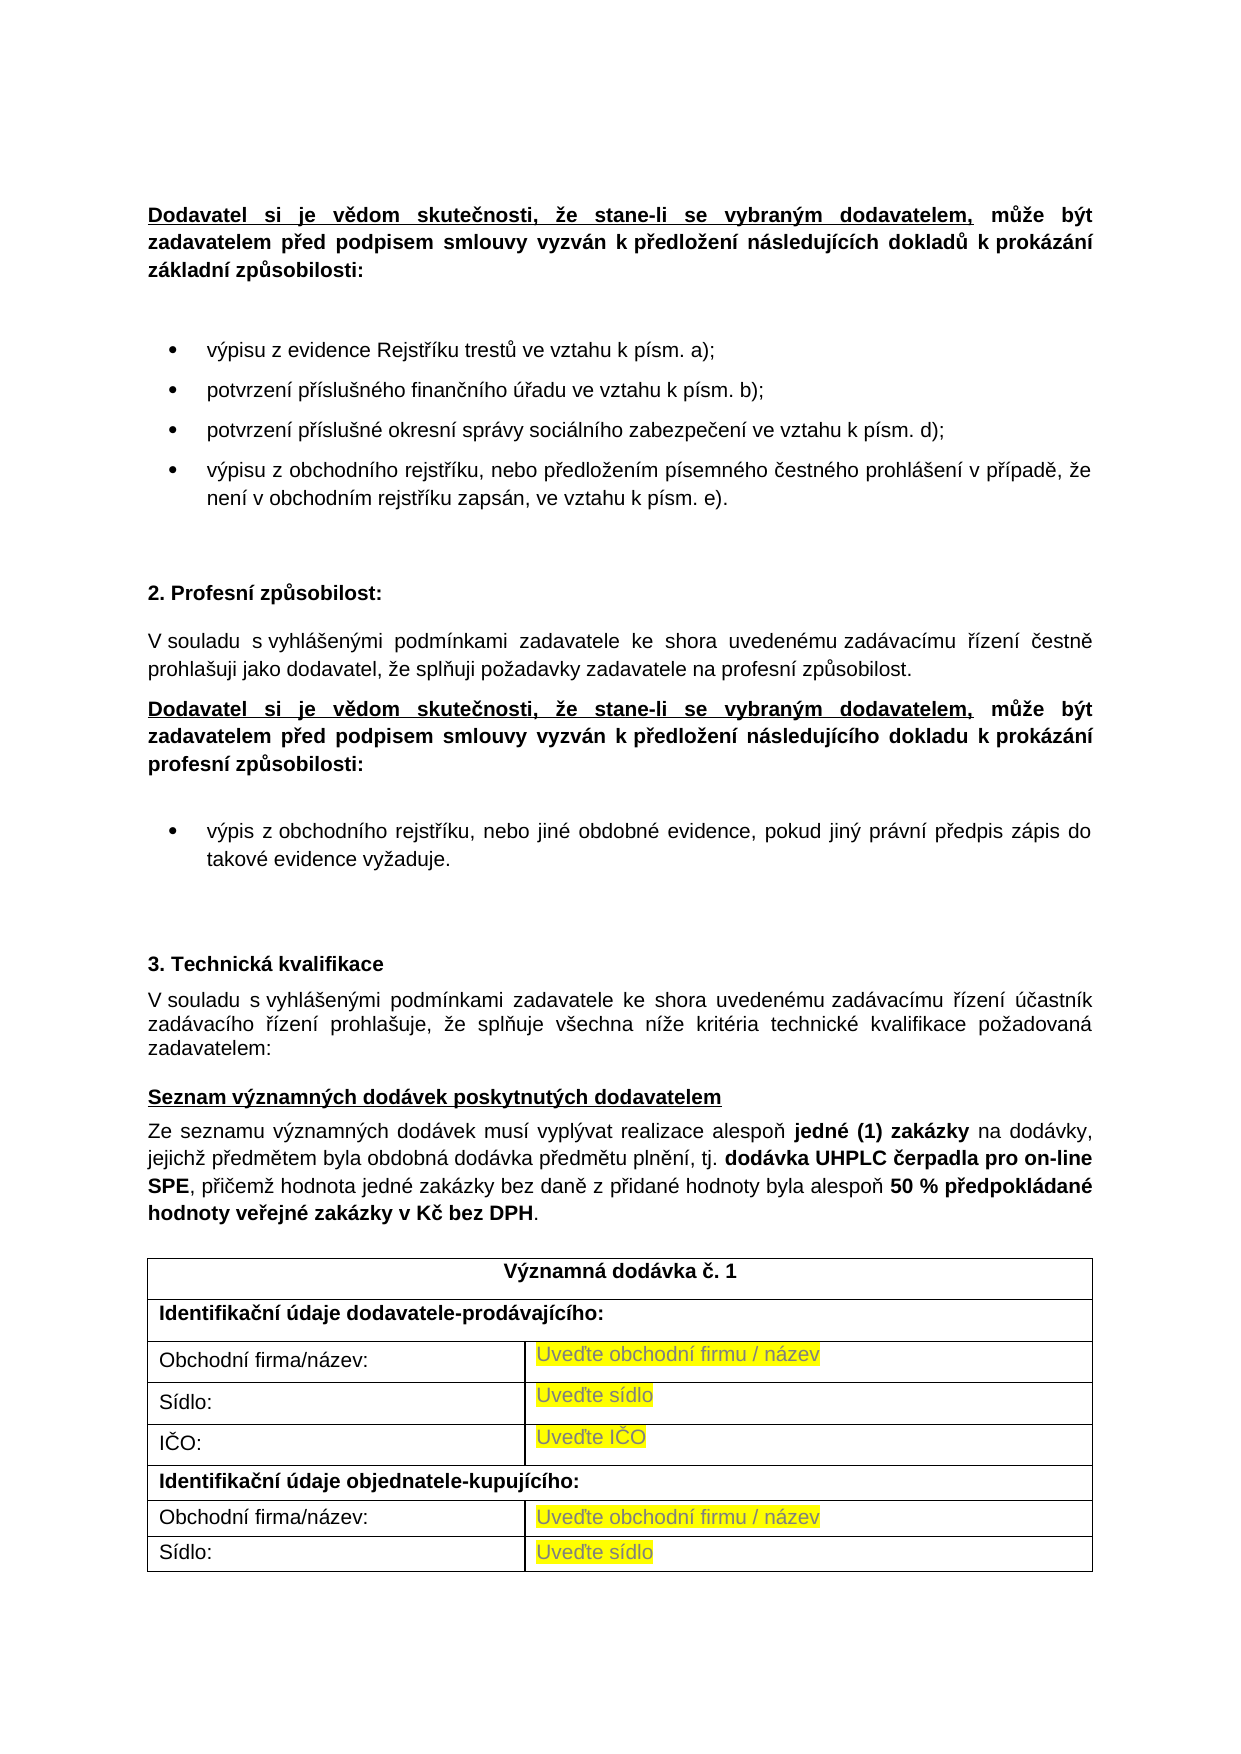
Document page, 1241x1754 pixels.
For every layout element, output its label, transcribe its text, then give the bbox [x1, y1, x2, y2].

table_cell Uveďte obchodní firmu / název [526, 1501, 1092, 1536]
table_cell Identifikační údaje objednatele-kupujícího: [148, 1466, 1092, 1500]
table_cell Uveďte sídlo [526, 1537, 1092, 1571]
table_header Významná dodávka č. 1 [148, 1259, 1092, 1299]
table_cell Obchodní firma/název: [148, 1342, 524, 1382]
list potvrzení příslušného finančního úřadu ve vztahu k písm. b); [169, 378, 1093, 402]
text V souladu s vyhlášenými podmínkami zadavatele ke shora uvedenému zadávacímu řízení čestně prohlašuji jako dodavatel, že splňuji požadavky zadavatele na profesní způsobilost. [148, 629, 1093, 680]
table_cell IČO: [148, 1425, 524, 1465]
table_cell Uveďte obchodní firmu / název [526, 1342, 1092, 1382]
list výpisu z obchodního rejstříku, nebo předložením písemného čestného prohlášení v případě, že není v obchodním rejstříku zapsán, ve vztahu k písm. e). [169, 458, 1093, 509]
text Dodavatel si je vědom skutečnosti, že stane-li se vybraným dodavatelem, může být zadavatelem před podpisem smlouvy vyzván k předložení následujících dokladů k prokázání základní způsobilosti: [148, 203, 1093, 282]
list výpis z obchodního rejstříku, nebo jiné obdobné evidence, pokud jiný právní předpis zápis do takové evidence vyžaduje. [169, 819, 1093, 870]
text Seznam významných dodávek poskytnutých dodavatelem [148, 1085, 1093, 1109]
table_cell Uveďte sídlo [526, 1383, 1092, 1423]
text V souladu s vyhlášenými podmínkami zadavatele ke shora uvedenému zadávacímu řízení účastník zadávacího řízení prohlašuje, že splňuje všechna níže kritéria technické kvalifikace požadovaná zadavatelem: [148, 988, 1093, 1060]
table_cell Obchodní firma/název: [148, 1501, 524, 1536]
list potvrzení příslušné okresní správy sociálního zabezpečení ve vztahu k písm. d); [169, 418, 1093, 442]
table_cell Uveďte IČO [526, 1425, 1092, 1465]
text 3. Technická kvalifikace [148, 951, 1093, 975]
table_cell Sídlo: [148, 1383, 524, 1423]
text Dodavatel si je vědom skutečnosti, že stane-li se vybraným dodavatelem, může být zadavatelem před podpisem smlouvy vyzván k předložení následujícího dokladu k prokázání profesní způsobilosti: [148, 696, 1093, 775]
text Ze seznamu významných dodávek musí vyplývat realizace alespoň jedné (1) zakázky na dodávky, jejichž předmětem byla obdobná dodávka předmětu plnění, tj. dodávka UHPLC čerpadla pro on-line SPE, přičemž hodnota jedné zakázky bez daně z přidané hodnoty byla alespoň 50 % předpokládané hodnoty veřejné zakázky v Kč bez DPH. [148, 1118, 1093, 1225]
list výpisu z evidence Rejstříku trestů ve vztahu k písm. a); [169, 338, 1093, 362]
table_cell Sídlo: [148, 1537, 524, 1571]
table_cell Identifikační údaje dodavatele-prodávajícího: [148, 1300, 1092, 1341]
text 2. Profesní způsobilost: [148, 581, 1093, 604]
